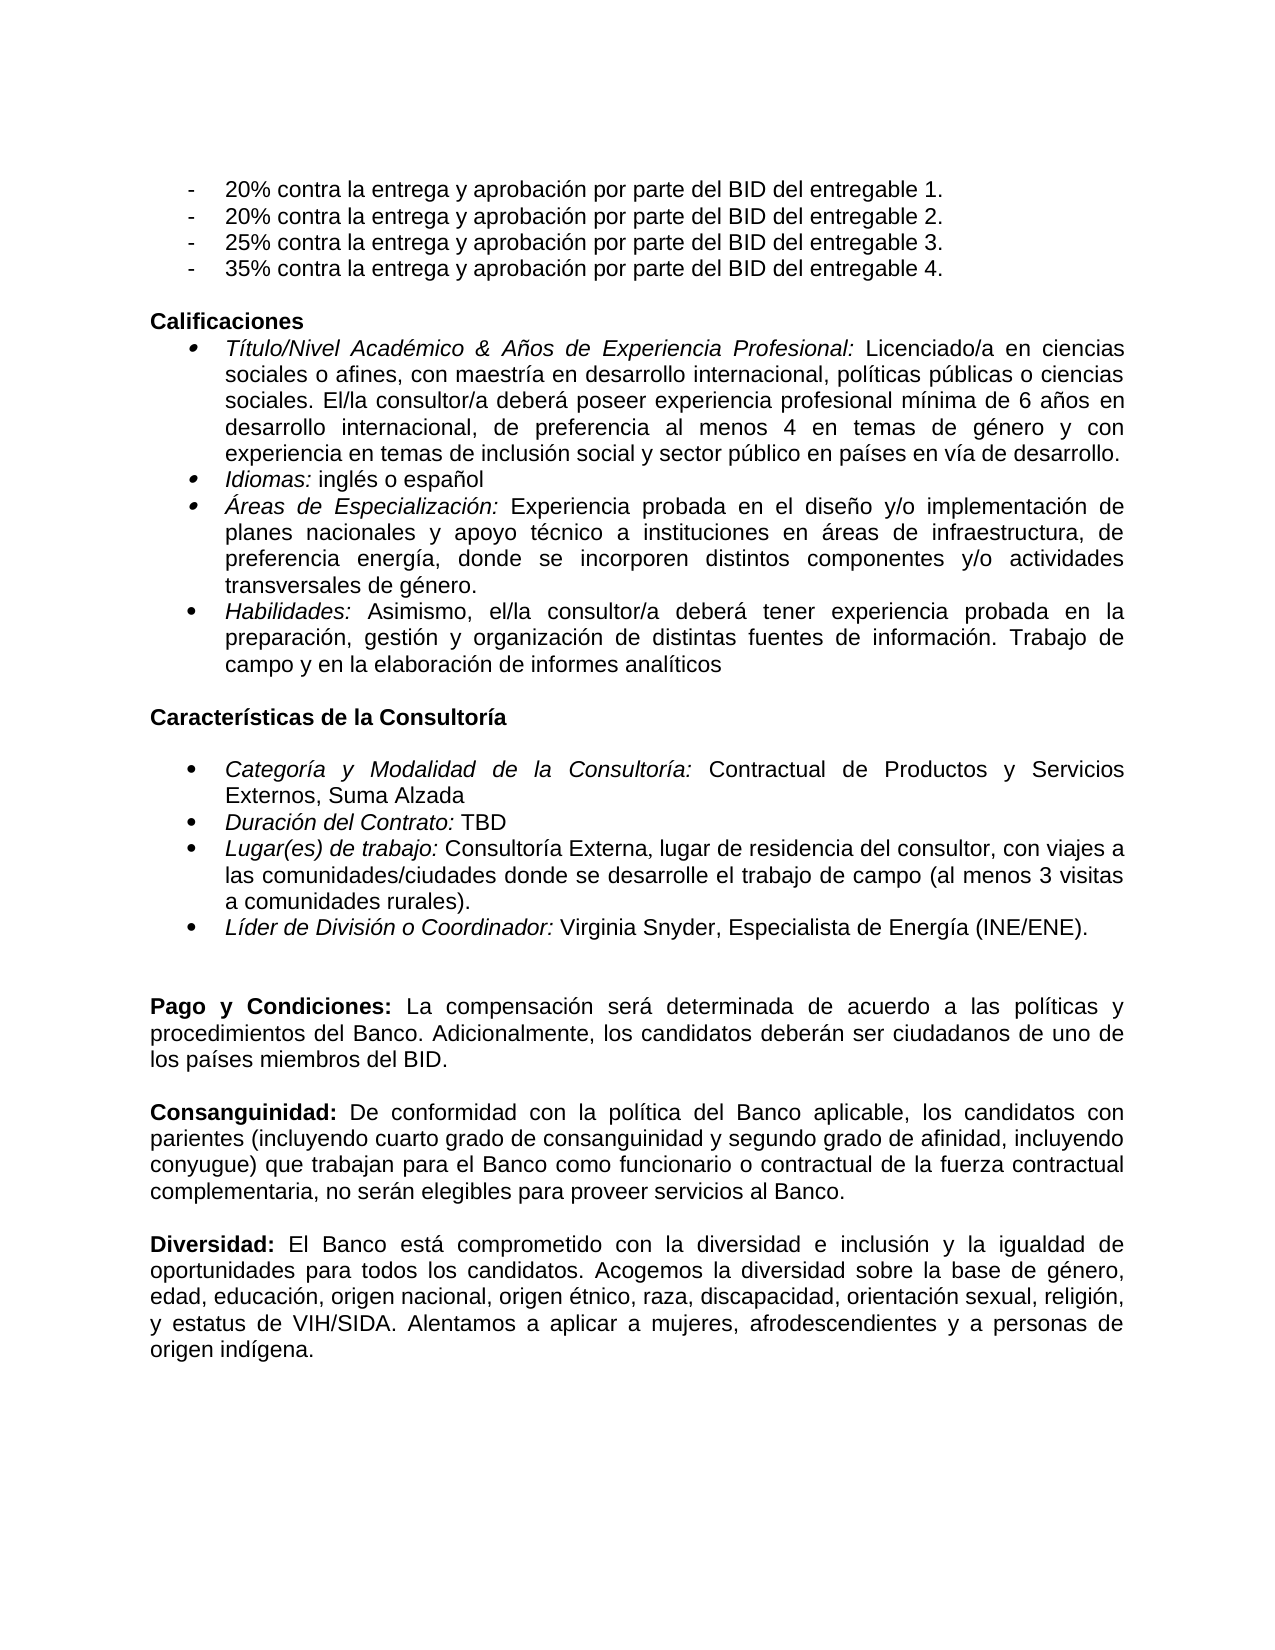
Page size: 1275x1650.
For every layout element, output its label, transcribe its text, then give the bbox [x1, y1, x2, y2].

list Habilidades: Asimismo, el/la consultor/a deberá tener experiencia probada en la preparación, gestión y organización de distintas fuentes de información. Trabajo de campo y en la elaboración de informes analíticos [187, 598, 1125, 677]
text Características de la Consultoría [150, 703, 1125, 730]
list 35% contra la entrega y aprobación por parte del BID del entregable 4. [187, 255, 1125, 282]
list Categoría y Modalidad de la Consultoría: Contractual de Productos y Servicios Externos, Suma Alzada [187, 756, 1125, 809]
list Líder de División o Coordinador: Virginia Snyder, Especialista de Energía (INE/ENE). [187, 914, 1125, 941]
list Título/Nivel Académico & Años de Experiencia Profesional: Licenciado/a en ciencias sociales o afines, con maestría en desarrollo internacional, políticas públicas o ciencias sociales. El/la consultor/a deberá poseer experiencia profesional mínima de 6 años en desarrollo internacional, de preferencia al menos 4 en temas de género y con experiencia en temas de inclusión social y sector público en países en vía de desarrollo. [187, 334, 1125, 466]
list 20% contra la entrega y aprobación por parte del BID del entregable 1. [187, 176, 1125, 203]
list 20% contra la entrega y aprobación por parte del BID del entregable 2. [187, 203, 1125, 229]
list Duración del Contrato: TBD [187, 809, 1125, 835]
list Áreas de Especialización: Experiencia probada en el diseño y/o implementación de planes nacionales y apoyo técnico a instituciones en áreas de infraestructura, de preferencia energía, donde se incorporen distintos componentes y/o actividades transversales de género. [187, 493, 1125, 598]
text Calificaciones [150, 308, 1125, 334]
text Consanguinidad: De conformidad con la política del Banco aplicable, los candidatos con parientes (incluyendo cuarto grado de consanguinidad y segundo grado de afinidad, incluyendo conyugue) que trabajan para el Banco como funcionario o contractual de la fuerza contractual complementaria, no serán elegibles para proveer servicios al Banco. [150, 1099, 1125, 1204]
list Idiomas: inglés o español [187, 466, 1125, 493]
text Diversidad: El Banco está comprometido con la diversidad e inclusión y la igualdad de oportunidades para todos los candidatos. Acogemos la diversidad sobre la base de género, edad, educación, origen nacional, origen étnico, raza, discapacidad, orientación sexual, religión, y estatus de VIH/SIDA. Alentamos a aplicar a mujeres, afrodescendientes y a personas de origen indígena. [150, 1231, 1125, 1362]
text Pago y Condiciones: La compensación será determinada de acuerdo a las políticas y procedimientos del Banco. Adicionalmente, los candidatos deberán ser ciudadanos de uno de los países miembros del BID. [150, 993, 1125, 1072]
list Lugar(es) de trabajo: Consultoría Externa, lugar de residencia del consultor, con viajes a las comunidades/ciudades donde se desarrolle el trabajo de campo (al menos 3 visitas a comunidades rurales). [187, 835, 1125, 914]
list 25% contra la entrega y aprobación por parte del BID del entregable 3. [187, 229, 1125, 255]
